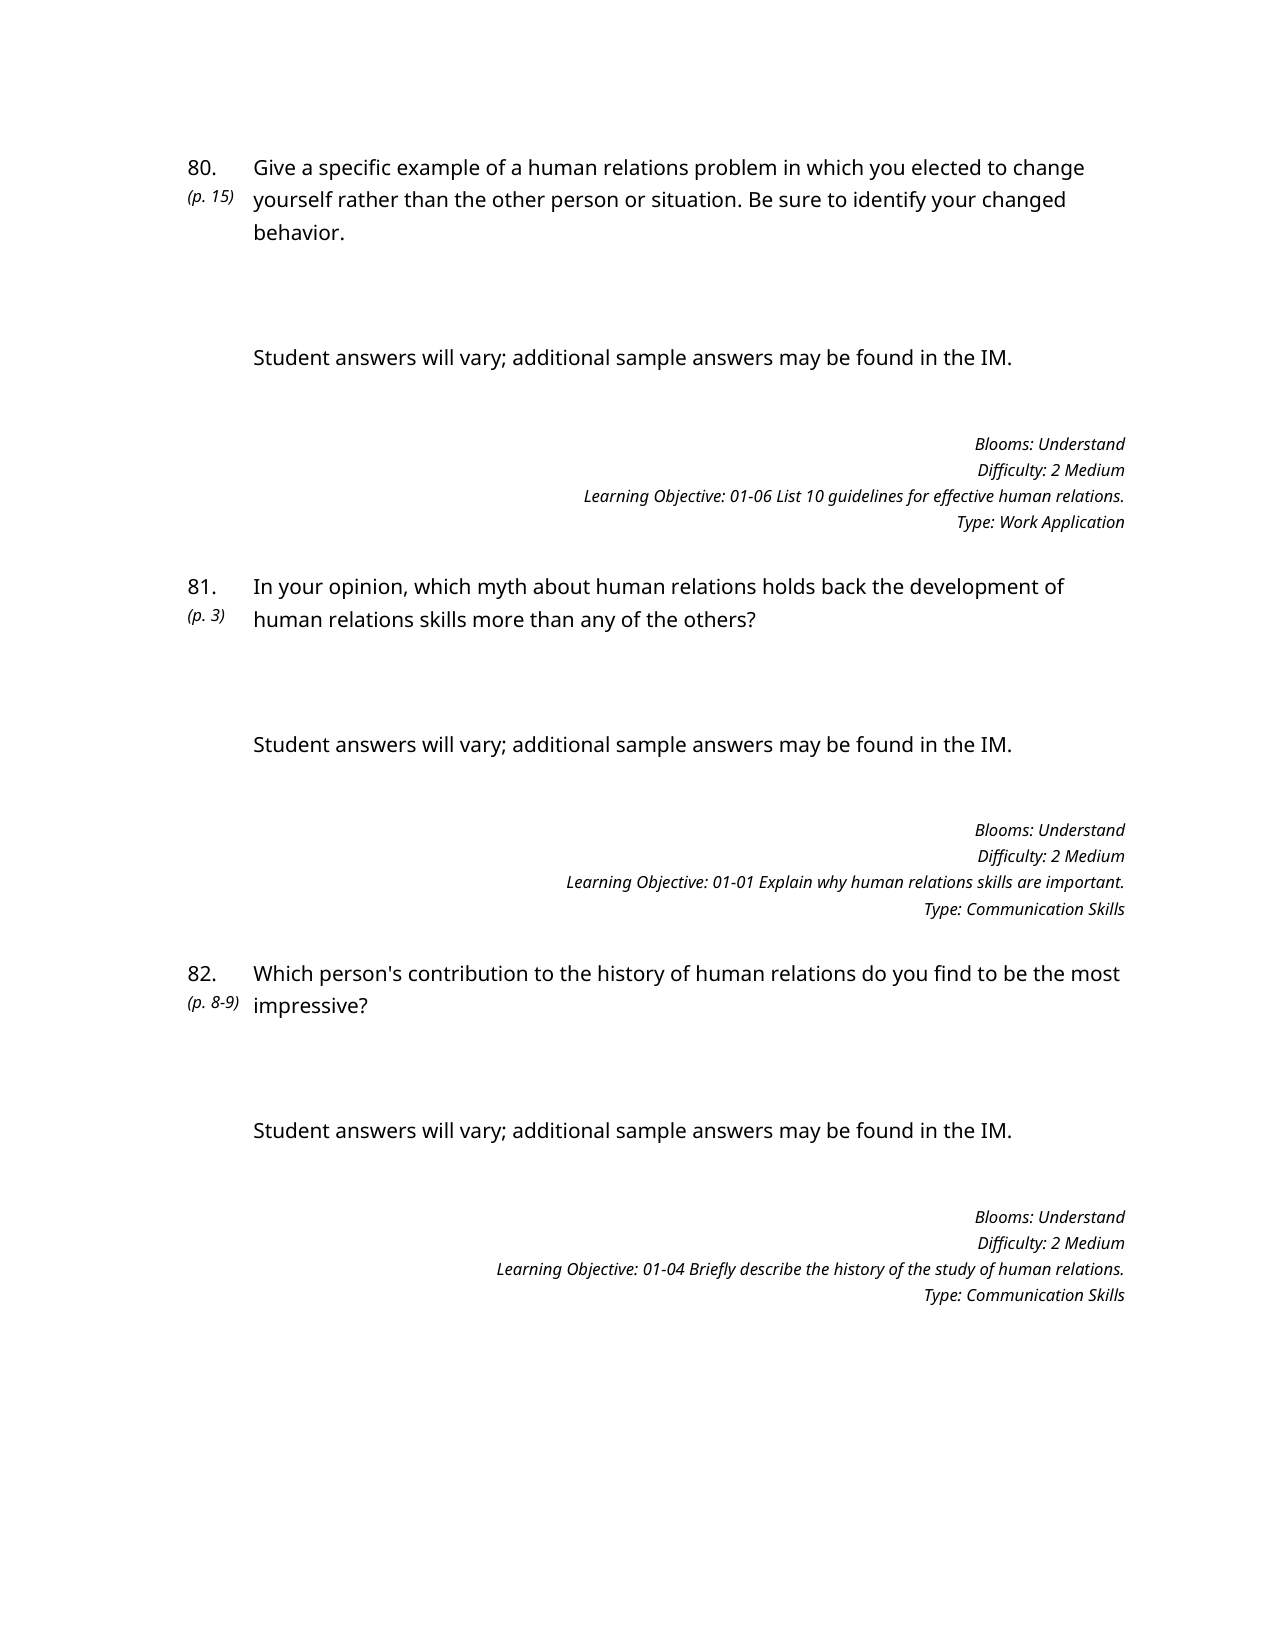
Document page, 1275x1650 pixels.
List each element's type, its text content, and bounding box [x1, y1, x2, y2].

table_header Give a specific example of a human relations problem in which you elected to change yourself rather than the other person or situation. Be sure to identify your changed behavior. Student answers will vary; additional sample answers may be found in the IM. [253, 153, 1125, 403]
table_header 80. (p. 15) [188, 153, 253, 403]
table_header Blooms: Understand Difficulty: 2 Medium Learning Objective: 01-01 Explain why human relations skills are important. Type: Communication Skills [188, 819, 1125, 956]
table_header Blooms: Understand Difficulty: 2 Medium Learning Objective: 01-04 Briefly describe the history of the study of human relations. Type: Communication Skills [188, 1206, 1125, 1343]
table_header Blooms: Understand Difficulty: 2 Medium Learning Objective: 01-06 List 10 guidelines for effective human relations. Type: Work Application [188, 433, 1125, 569]
table_header 82. (p. 8-9) [188, 959, 253, 1176]
table_header Which person's contribution to the history of human relations do you find to be the most impressive? Student answers will vary; additional sample answers may be found in the IM. [253, 959, 1125, 1176]
table_header 81. (p. 3) [188, 572, 253, 790]
table_header In your opinion, which myth about human relations holds back the development of human relations skills more than any of the others? Student answers will vary; additional sample answers may be found in the IM. [253, 572, 1125, 790]
